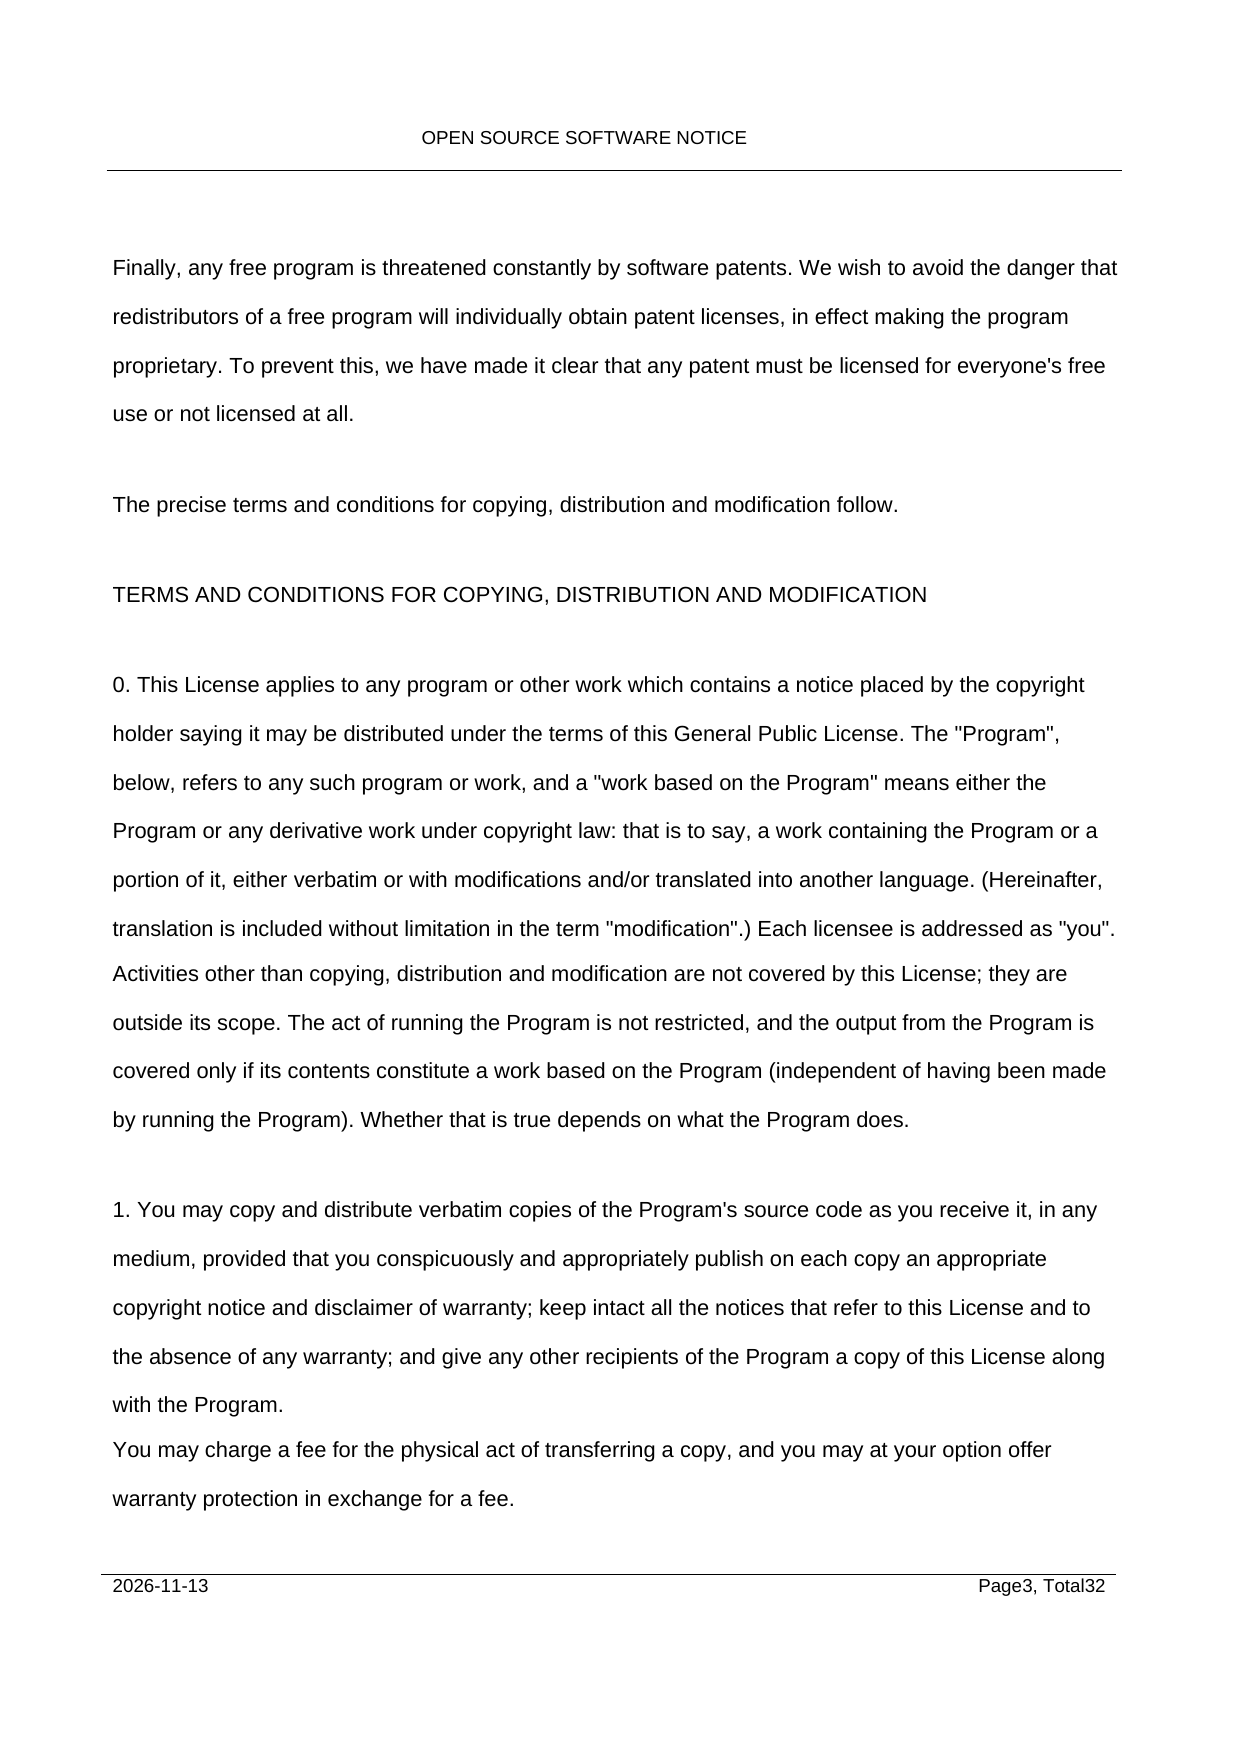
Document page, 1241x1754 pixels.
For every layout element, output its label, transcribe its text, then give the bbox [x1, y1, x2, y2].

text Finally, any free program is threatened constantly by software patents. We wish to avoid the danger that redistributors of a free program will individually obtain patent licenses, in effect making the program proprietary. To prevent this, we have made it clear that any patent must be licensed for everyone's free use or not licensed at all. [112, 251, 1128, 430]
text TERMS AND CONDITIONS FOR COPYING, DISTRIBUTION AND MODIFICATION [112, 578, 1128, 611]
text 0. This License applies to any program or other work which contains a notice placed by the copyright holder saying it may be distributed under the terms of this General Public License. The "Program", below, refers to any such program or work, and a "work based on the Program" means either the Program or any derivative work under copyright law: that is to say, a work containing the Program or a portion of it, either verbatim or with modifications and/or translated into another language. (Hereinafter, translation is included without limitation in the term "modification".) Each licensee is addressed as "you". [112, 668, 1128, 944]
text You may charge a fee for the physical act of transferring a copy, and you may at your option offer warranty protection in exchange for a fee. [112, 1434, 1128, 1515]
text 1. You may copy and distribute verbatim copies of the Program's source code as you receive it, in any medium, provided that you conspicuously and appropriately publish on each copy an appropriate copyright notice and disclaimer of warranty; keep intact all the notices that refer to this License and to the absence of any warranty; and give any other recipients of the Program a copy of this License along with the Program. [112, 1194, 1128, 1421]
text The precise terms and conditions for copying, distribution and modification follow. [112, 488, 1128, 520]
text Activities other than copying, distribution and modification are not covered by this License; they are outside its scope. The act of running the Program is not restricted, and the output from the Program is covered only if its contents constitute a work based on the Program (independent of having been made by running the Program). Whether that is true depends on what the Program does. [112, 957, 1128, 1136]
